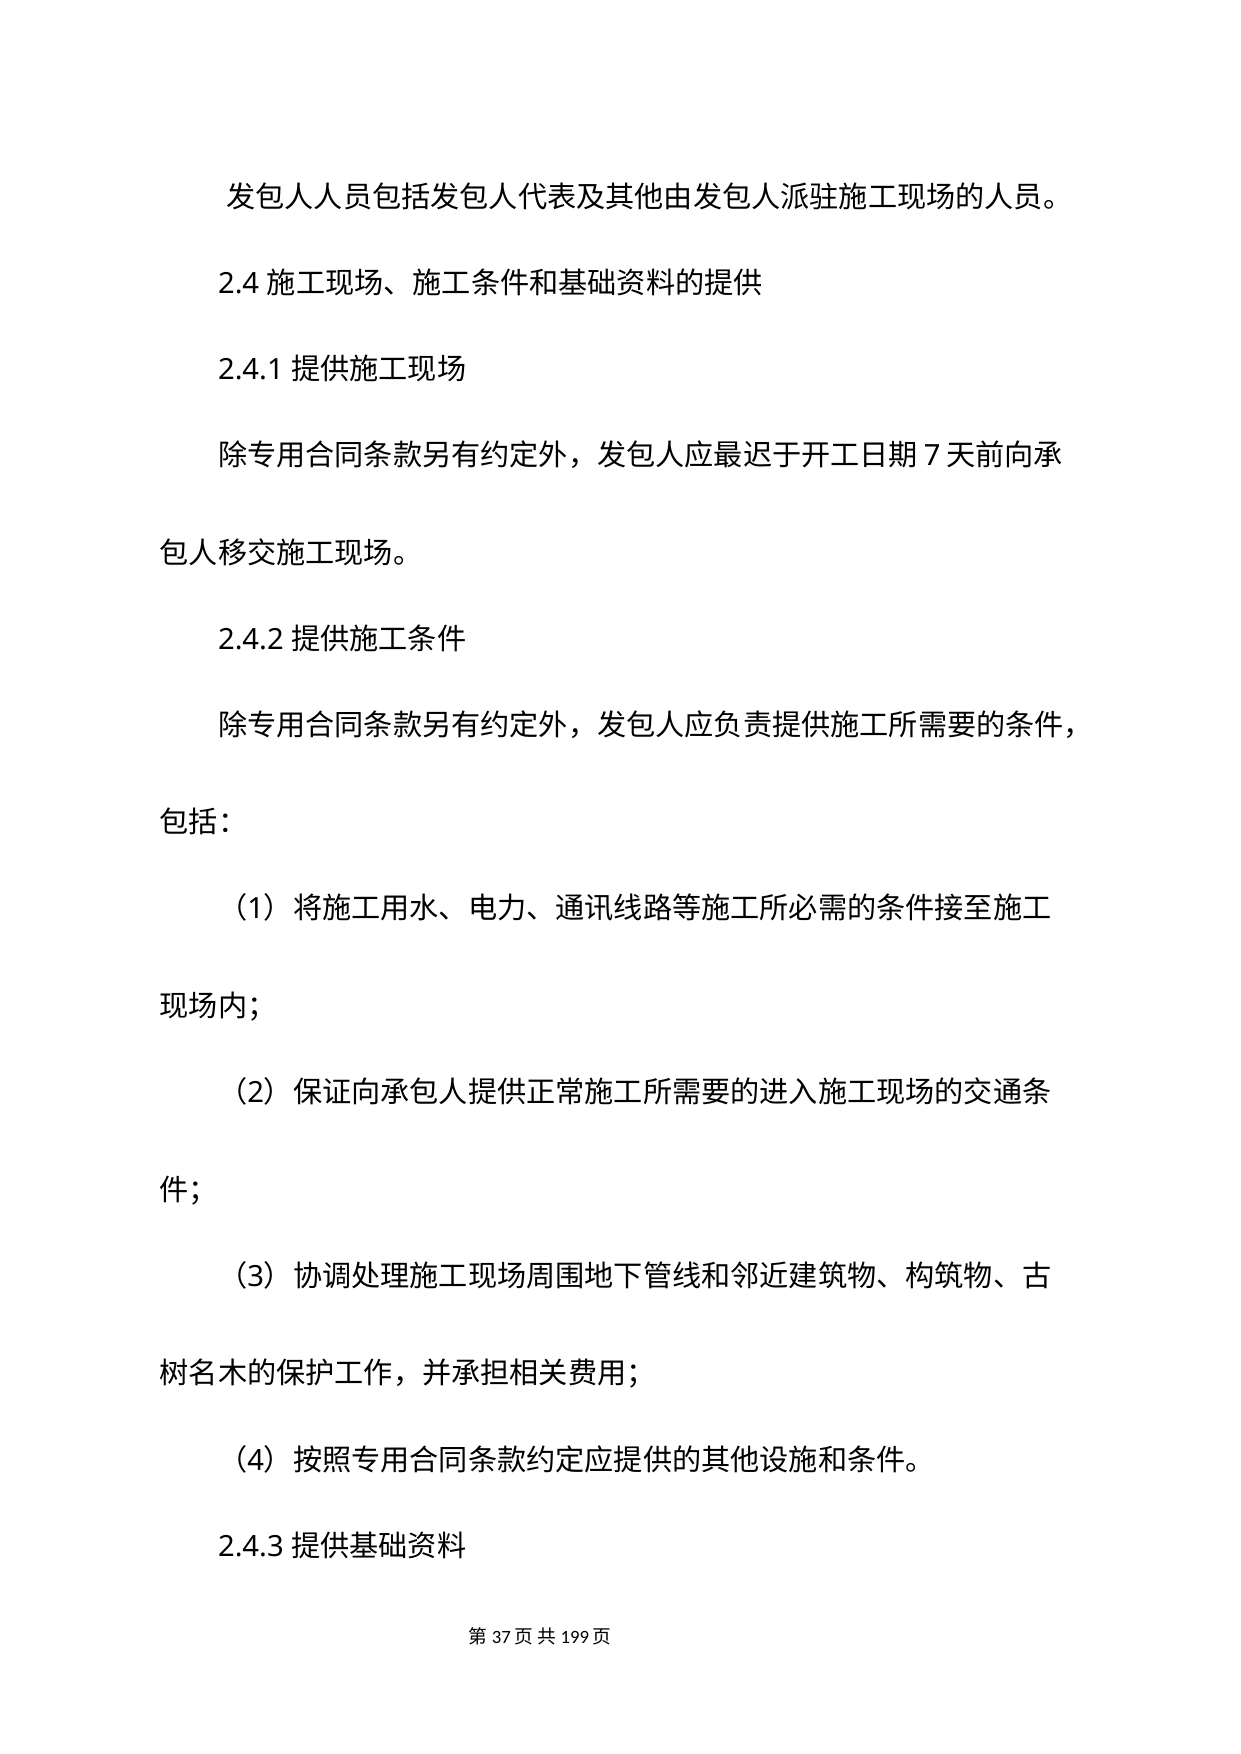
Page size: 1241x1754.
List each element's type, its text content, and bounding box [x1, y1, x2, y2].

text （4）按照专用合同条款约定应提供的其他设施和条件。 [159, 1425, 1078, 1490]
text （3）协调处理施工现场周围地下管线和邻近建筑物、构筑物、古树名木的保护工作，并承担相关费用； [159, 1241, 1078, 1404]
text 2.4.2 提供施工条件 [159, 604, 1078, 669]
text （2）保证向承包人提供正常施工所需要的进入施工现场的交通条件； [159, 1057, 1078, 1220]
subtitle 2.4 施工现场、施工条件和基础资料的提供 [159, 248, 1078, 313]
text 2.4.1 提供施工现场 [159, 334, 1078, 399]
text 发包人人员包括发包人代表及其他由发包人派驻施工现场的人员。 [159, 162, 1078, 227]
text 除专用合同条款另有约定外，发包人应最迟于开工日期7天前向承包人移交施工现场。 [159, 420, 1078, 583]
text 除专用合同条款另有约定外，发包人应负责提供施工所需要的条件，包括： [159, 690, 1078, 853]
text （1）将施工用水、电力、通讯线路等施工所必需的条件接至施工现场内； [159, 874, 1078, 1036]
text 2.4.3 提供基础资料 [159, 1511, 1078, 1576]
